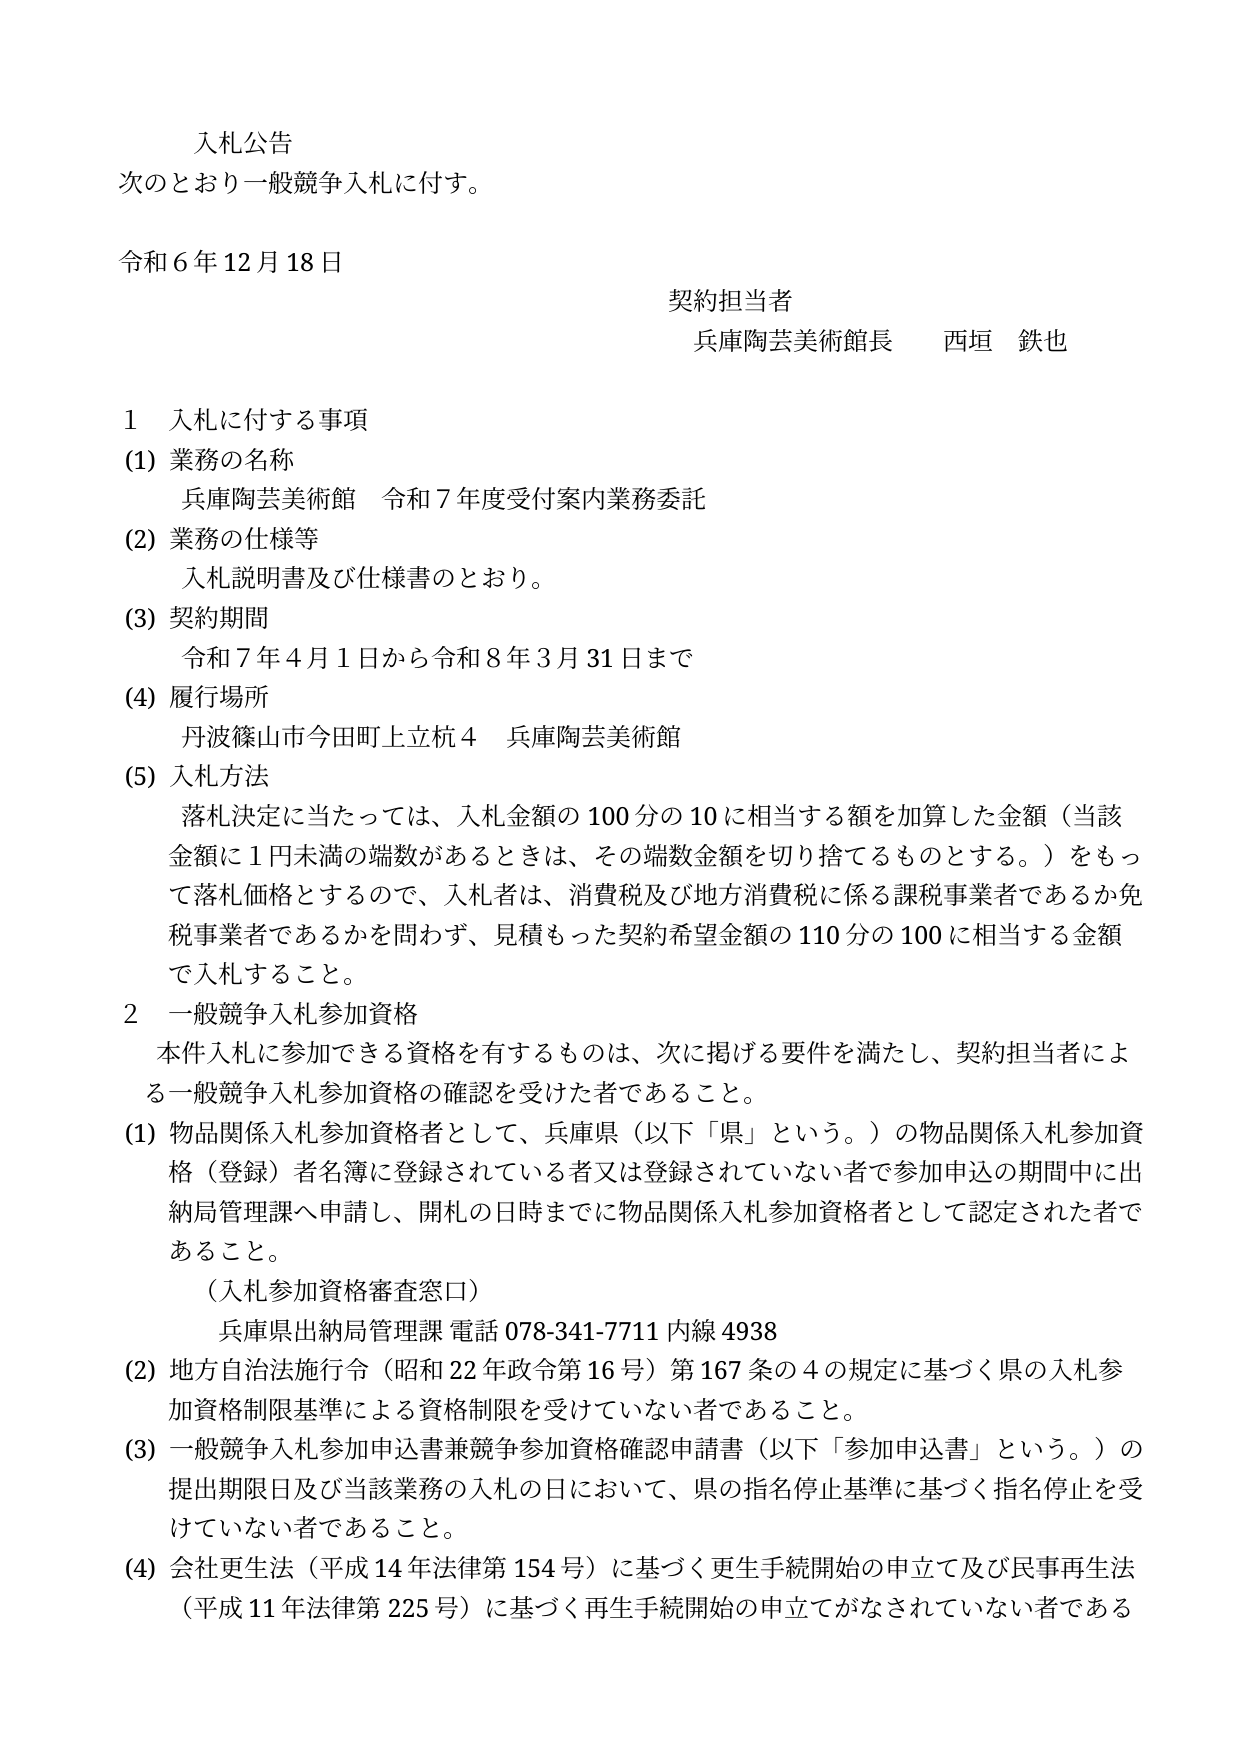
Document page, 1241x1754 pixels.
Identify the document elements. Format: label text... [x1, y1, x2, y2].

text (5) 入札方法 [118, 755, 1145, 795]
text 本件入札に参加できる資格を有するものは、次に掲げる要件を満たし、契約担当者による一般競争入札参加資格の確認を受けた者であること。 [118, 1032, 1145, 1111]
text 兵庫陶芸美術館長 西垣 鉄也 [118, 320, 1145, 359]
text 落札決定に当たっては、入札金額の 100分の10に相当する額を加算した金額（当該金額に１円未満の端数があるときは、その端数金額を切り捨てるものとする。）をもって落札価格とするので、入札者は、消費税及び地方消費税に係る課税事業者であるか免税事業者であるかを問わず、見積もった契約希望金額の110分の100に相当する金額で入札すること。 [118, 795, 1145, 993]
text ２ 一般競争入札参加資格 [118, 993, 1145, 1032]
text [118, 1547, 1145, 1626]
text 丹波篠山市今田町上立杭４ 兵庫陶芸美術館 [118, 716, 1145, 755]
text 兵庫県出納局管理課 電話078-341-7711 内線4938 [118, 1309, 1145, 1349]
text 入札公告 [118, 122, 1145, 161]
text (2) 業務の仕様等 [118, 518, 1145, 557]
text 令和６年12月18日 [118, 241, 1145, 280]
text (3) 一般競争入札参加申込書兼競争参加資格確認申請書（以下「参加申込書」という。）の提出期限日及び当該業務の入札の日において、県の指名停止基準に基づく指名停止を受けていない者であること。 [118, 1428, 1145, 1547]
text 入札説明書及び仕様書のとおり。 [118, 557, 1145, 597]
text (1) 物品関係入札参加資格者として、兵庫県（以下「県」という。）の物品関係入札参加資格（登録）者名簿に登録されている者又は登録されていない者で参加申込の期間中に出納局管理課へ申請し、開札の日時までに物品関係入札参加資格者として認定された者であること。 [118, 1111, 1145, 1270]
text 令和７年４月１日から令和８年３月31日まで [118, 636, 1145, 676]
text (2) 地方自治法施行令（昭和22年政令第16号）第167 条の４の規定に基づく県の入札参加資格制限基準による資格制限を受けていない者であること。 [118, 1349, 1145, 1428]
text 次のとおり一般競争入札に付す。 [118, 161, 1145, 201]
text (3) 契約期間 [118, 597, 1145, 636]
text (1) 業務の名称 [118, 438, 1145, 478]
text １ 入札に付する事項 [118, 399, 1145, 438]
text (4) 履行場所 [118, 676, 1145, 716]
text 契約担当者 [118, 280, 1145, 320]
text （入札参加資格審査窓口） [118, 1270, 1145, 1309]
text 兵庫陶芸美術館 令和７年度受付案内業務委託 [118, 478, 1145, 518]
